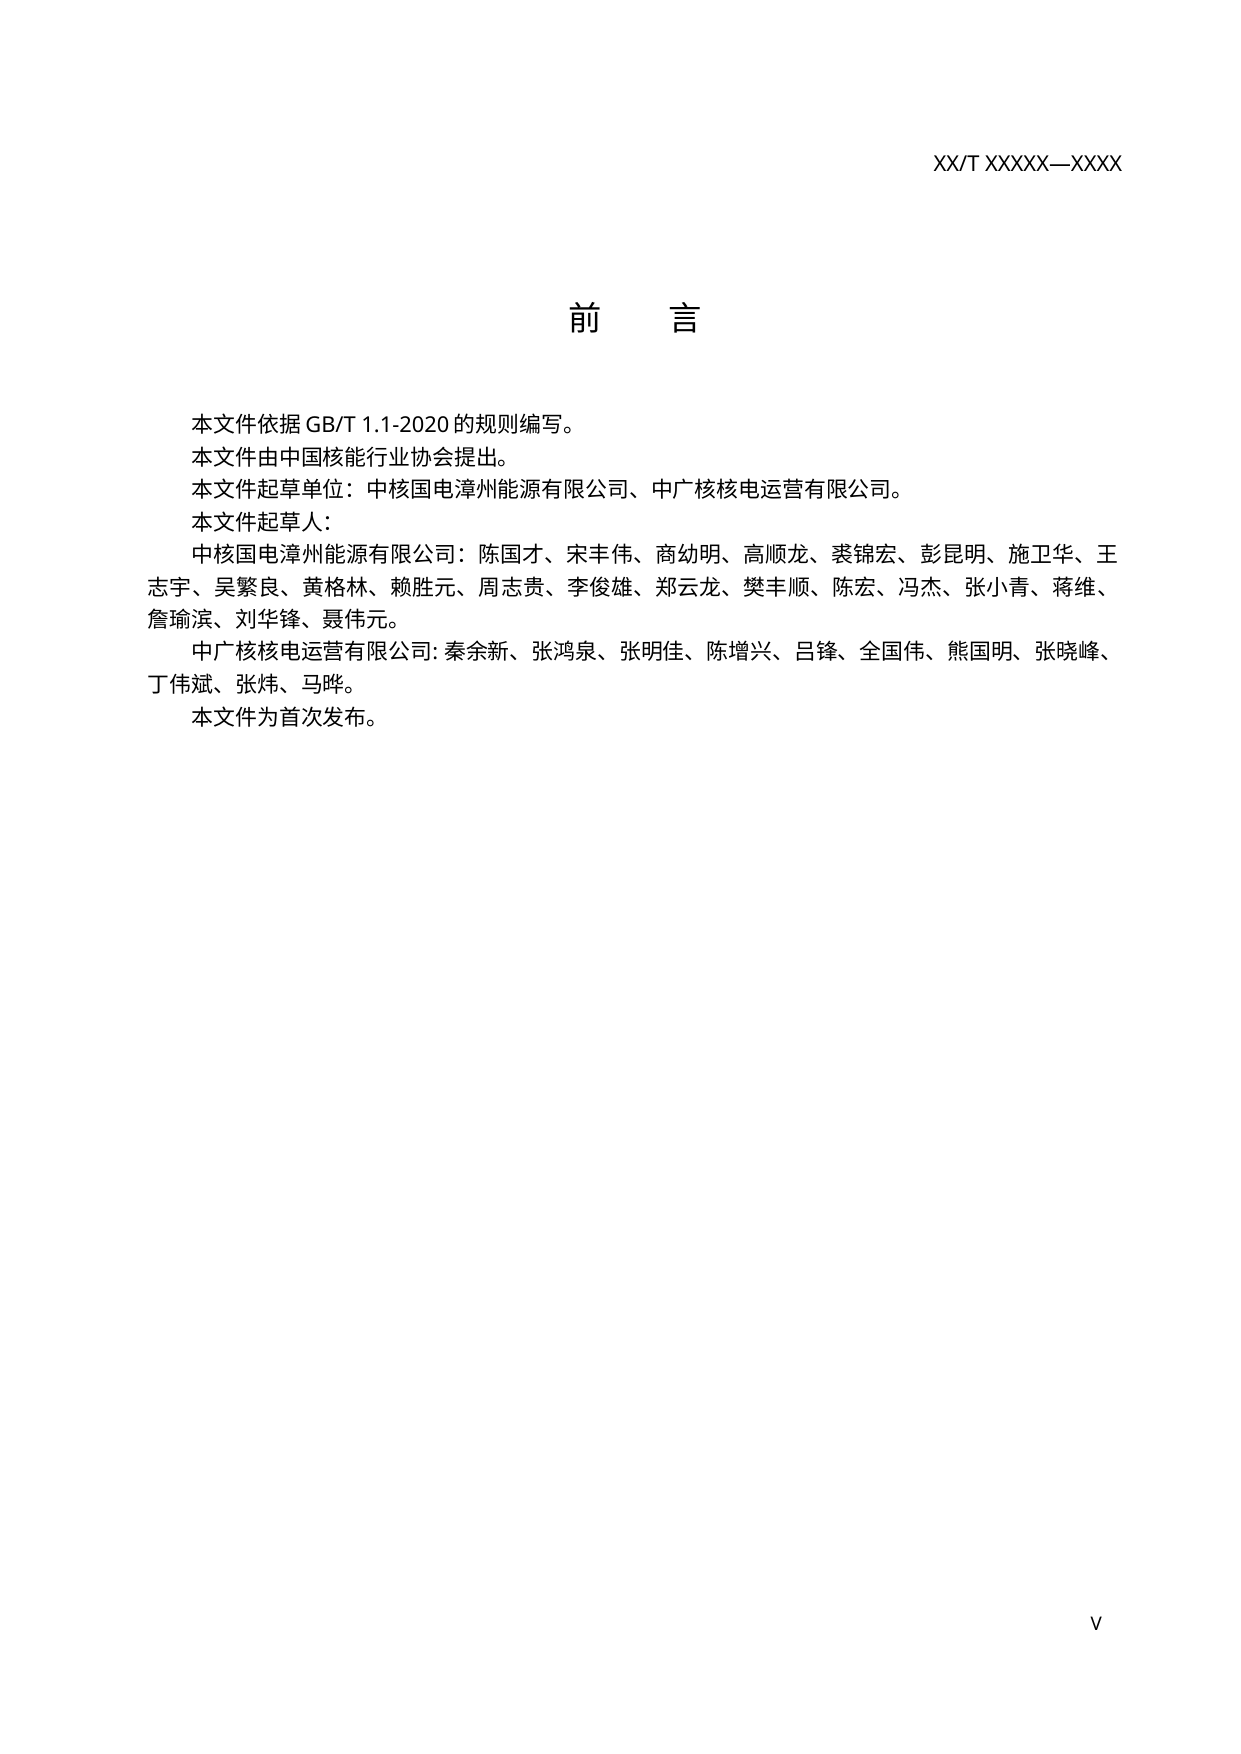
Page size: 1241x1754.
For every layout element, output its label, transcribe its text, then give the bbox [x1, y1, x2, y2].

text 前 言 [148, 283, 1122, 348]
text 本文件由中国核能行业协会提出。 [148, 439, 1122, 472]
text 本文件依据GB/T 1.1-2020的规则编写。 [148, 407, 1122, 439]
text 中核国电漳州能源有限公司：陈国才、宋丰伟、商幼明、高顺龙、裘锦宏、彭昆明、施卫华、王志宇、吴繁良、黄格林、赖胜元、周志贵、李俊雄、郑云龙、樊丰顺、陈宏、冯杰、张小青、蒋维、詹瑜滨、刘华锋、聂伟元。 [148, 537, 1122, 634]
text 本文件为首次发布。 [148, 699, 1122, 732]
text 本文件起草单位：中核国电漳州能源有限公司、中广核核电运营有限公司。 [148, 472, 1122, 504]
text 中广核核电运营有限公司: 秦余新、张鸿泉、张明佳、陈增兴、吕锋、全国伟、熊国明、张晓峰、丁伟斌、张炜、马晔。 [148, 634, 1122, 699]
text 本文件起草人： [148, 504, 1122, 537]
